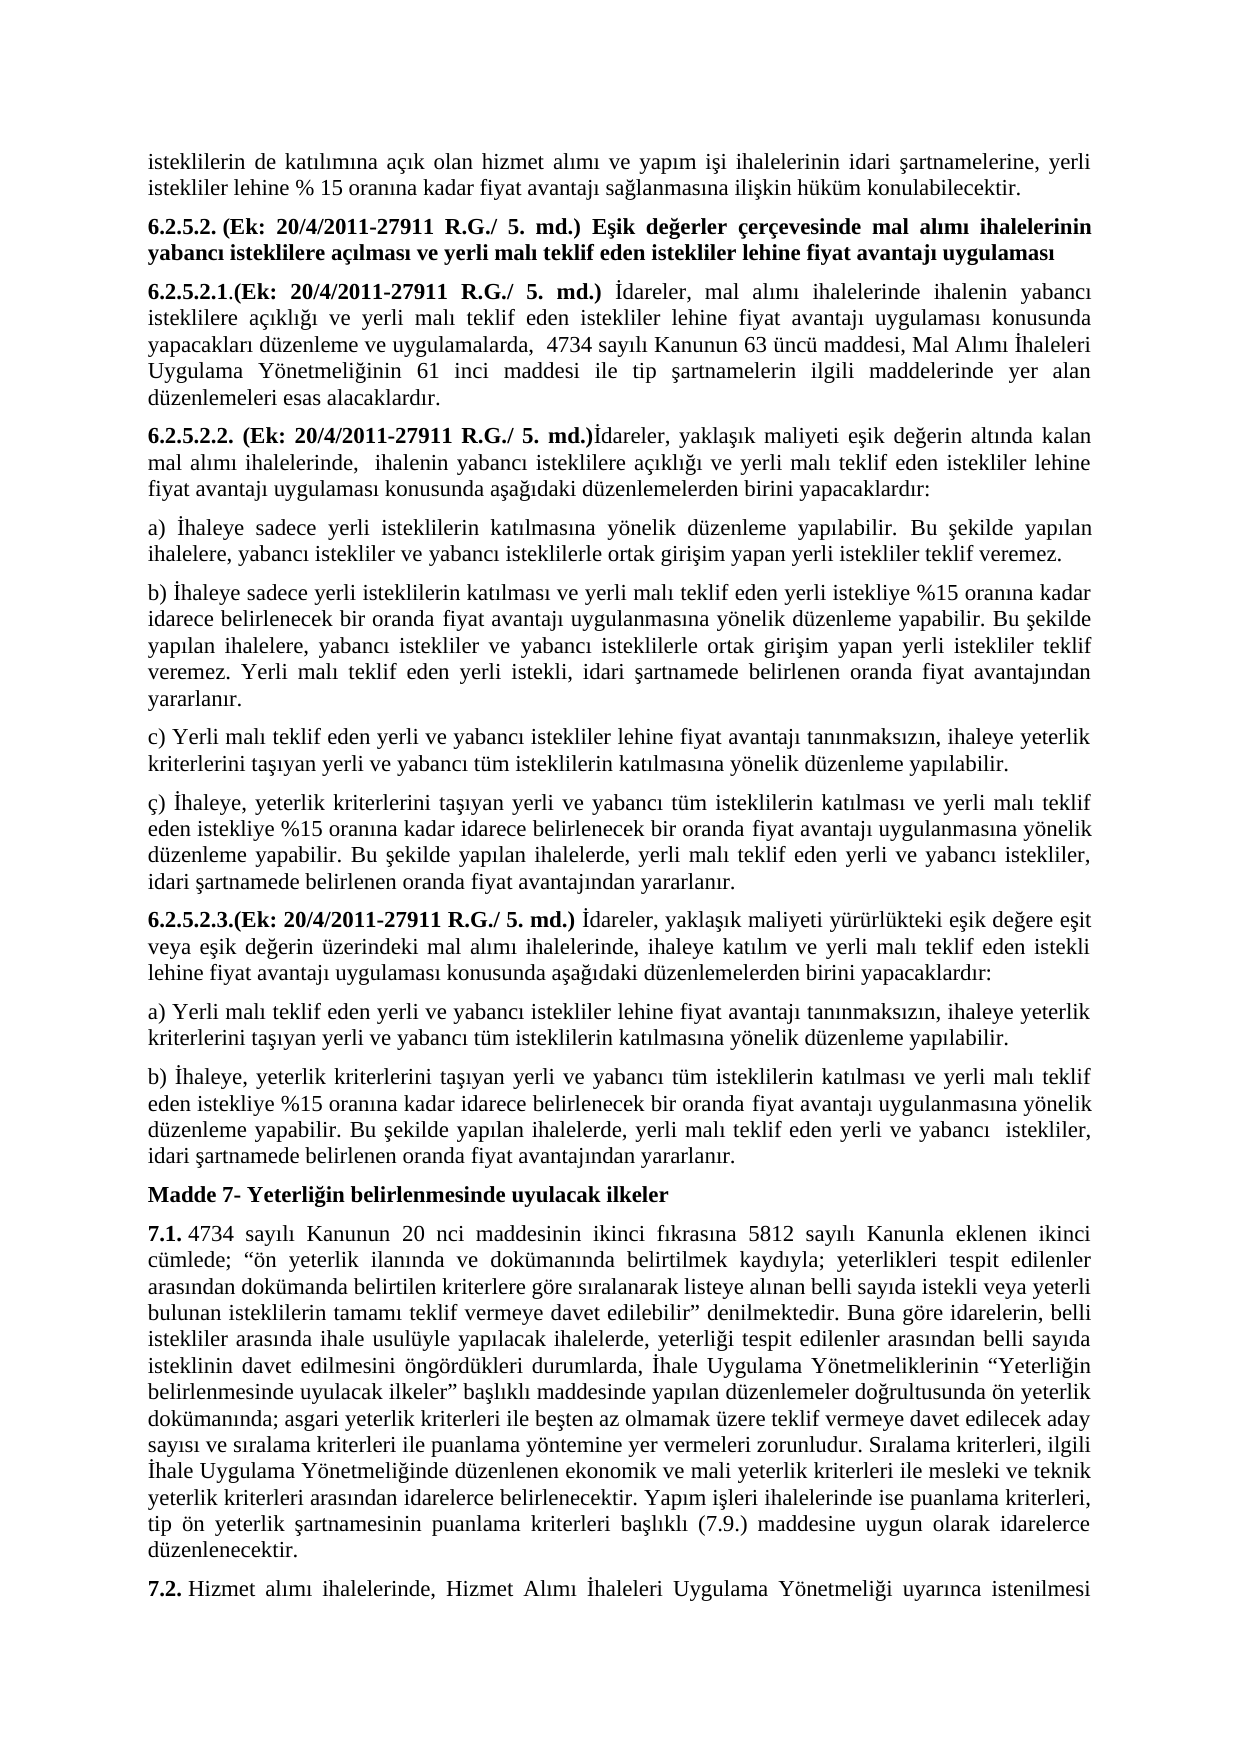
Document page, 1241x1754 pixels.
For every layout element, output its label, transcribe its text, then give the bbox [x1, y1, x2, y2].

text 7.1. 4734 sayılı Kanunun 20 nci maddesinin ikinci fıkrasına 5812 sayılı Kanunla eklenen ikinci cümlede; “ön yeterlik ilanında ve dokümanında belirtilmek kaydıyla; yeterlikleri tespit edilenler arasından dokümanda belirtilen kriterlere göre sıralanarak listeye alınan belli sayıda istekli veya yeterli bulunan isteklilerin tamamı teklif vermeye davet edilebilir” denilmektedir. Buna göre idarelerin, belli istekliler arasında ihale usulüyle yapılacak ihalelerde, yeterliği tespit edilenler arasından belli sayıda isteklinin davet edilmesini öngördükleri durumlarda, İhale Uygulama Yönetmeliklerinin “Yeterliğin belirlenmesinde uyulacak ilkeler” başlıklı maddesinde yapılan düzenlemeler doğrultusunda ön yeterlik dokümanında; asgari yeterlik kriterleri ile beşten az olmamak üzere teklif vermeye davet edilecek aday sayısı ve sıralama kriterleri ile puanlama yöntemine yer vermeleri zorunludur. Sıralama kriterleri, ilgili İhale Uygulama Yönetmeliğinde düzenlenen ekonomik ve mali yeterlik kriterleri ile mesleki ve teknik yeterlik kriterleri arasından idarelerce belirlenecektir. Yapım işleri ihalelerinde ise puanlama kriterleri, tip ön yeterlik şartnamesinin puanlama kriterleri başlıklı (7.9.) maddesine uygun olarak idarelerce düzenlenecektir. [148, 1220, 1092, 1563]
text b) İhaleye, yeterlik kriterlerini taşıyan yerli ve yabancı tüm isteklilerin katılması ve yerli malı teklif eden istekliye %15 oranına kadar idarece belirlenecek bir oranda fiyat avantajı uygulanmasına yönelik düzenleme yapabilir. Bu şekilde yapılan ihalelerde, yerli malı teklif eden yerli ve yabancı istekliler, idari şartnamede belirlenen oranda fiyat avantajından yararlanır. [148, 1063, 1092, 1169]
text 6.2.5.2.1.(Ek: 20/4/2011-27911 R.G./ 5. md.) İdareler, mal alımı ihalelerinde ihalenin yabancı isteklilere açıklığı ve yerli malı teklif eden istekliler lehine fiyat avantajı uygulaması konusunda yapacakları düzenleme ve uygulamalarda, 4734 sayılı Kanunun 63 üncü maddesi, Mal Alımı İhaleleri Uygulama Yönetmeliğinin 61 inci maddesi ile tip şartnamelerin ilgili maddelerinde yer alan düzenlemeleri esas alacaklardır. [148, 278, 1092, 410]
text b) İhaleye sadece yerli isteklilerin katılması ve yerli malı teklif eden yerli istekliye %15 oranına kadar idarece belirlenecek bir oranda fiyat avantajı uygulanmasına yönelik düzenleme yapabilir. Bu şekilde yapılan ihalelere, yabancı istekliler ve yabancı isteklilerle ortak girişim yapan yerli istekliler teklif veremez. Yerli malı teklif eden yerli istekli, idari şartnamede belirlenen oranda fiyat avantajından yararlanır. [148, 579, 1092, 711]
text 6.2.5.2.2. (Ek: 20/4/2011-27911 R.G./ 5. md.)İdareler, yaklaşık maliyeti eşik değerin altında kalan mal alımı ihalelerinde, ihalenin yabancı isteklilere açıklığı ve yerli malı teklif eden istekliler lehine fiyat avantajı uygulaması konusunda aşağıdaki düzenlemelerden birini yapacaklardır: [148, 422, 1092, 501]
text 6.2.5.2. (Ek: 20/4/2011-27911 R.G./ 5. md.) Eşik değerler çerçevesinde mal alımı ihalelerinin yabancı isteklilere açılması ve yerli malı teklif eden istekliler lehine fiyat avantajı uygulaması [148, 213, 1092, 266]
text c) Yerli malı teklif eden yerli ve yabancı istekliler lehine fiyat avantajı tanınmaksızın, ihaleye yeterlik kriterlerini taşıyan yerli ve yabancı tüm isteklilerin katılmasına yönelik düzenleme yapılabilir. [148, 723, 1092, 776]
text 6.2.5.2.3.(Ek: 20/4/2011-27911 R.G./ 5. md.) İdareler, yaklaşık maliyeti yürürlükteki eşik değere eşit veya eşik değerin üzerindeki mal alımı ihalelerinde, ihaleye katılım ve yerli malı teklif eden istekli lehine fiyat avantajı uygulaması konusunda aşağıdaki düzenlemelerden birini yapacaklardır: [148, 907, 1092, 986]
text ç) İhaleye, yeterlik kriterlerini taşıyan yerli ve yabancı tüm isteklilerin katılması ve yerli malı teklif eden istekliye %15 oranına kadar idarece belirlenecek bir oranda fiyat avantajı uygulanmasına yönelik düzenleme yapabilir. Bu şekilde yapılan ihalelerde, yerli malı teklif eden yerli ve yabancı istekliler, idari şartnamede belirlenen oranda fiyat avantajından yararlanır. [148, 789, 1092, 894]
text a) Yerli malı teklif eden yerli ve yabancı istekliler lehine fiyat avantajı tanınmaksızın, ihaleye yeterlik kriterlerini taşıyan yerli ve yabancı tüm isteklilerin katılmasına yönelik düzenleme yapılabilir. [148, 998, 1092, 1051]
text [148, 1575, 1092, 1602]
text a) İhaleye sadece yerli isteklilerin katılmasına yönelik düzenleme yapılabilir. Bu şekilde yapılan ihalelere, yabancı istekliler ve yabancı isteklilerle ortak girişim yapan yerli istekliler teklif veremez. [148, 514, 1092, 567]
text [148, 148, 1092, 200]
text Madde 7- Yeterliğin belirlenmesinde uyulacak ilkeler [148, 1181, 1092, 1208]
